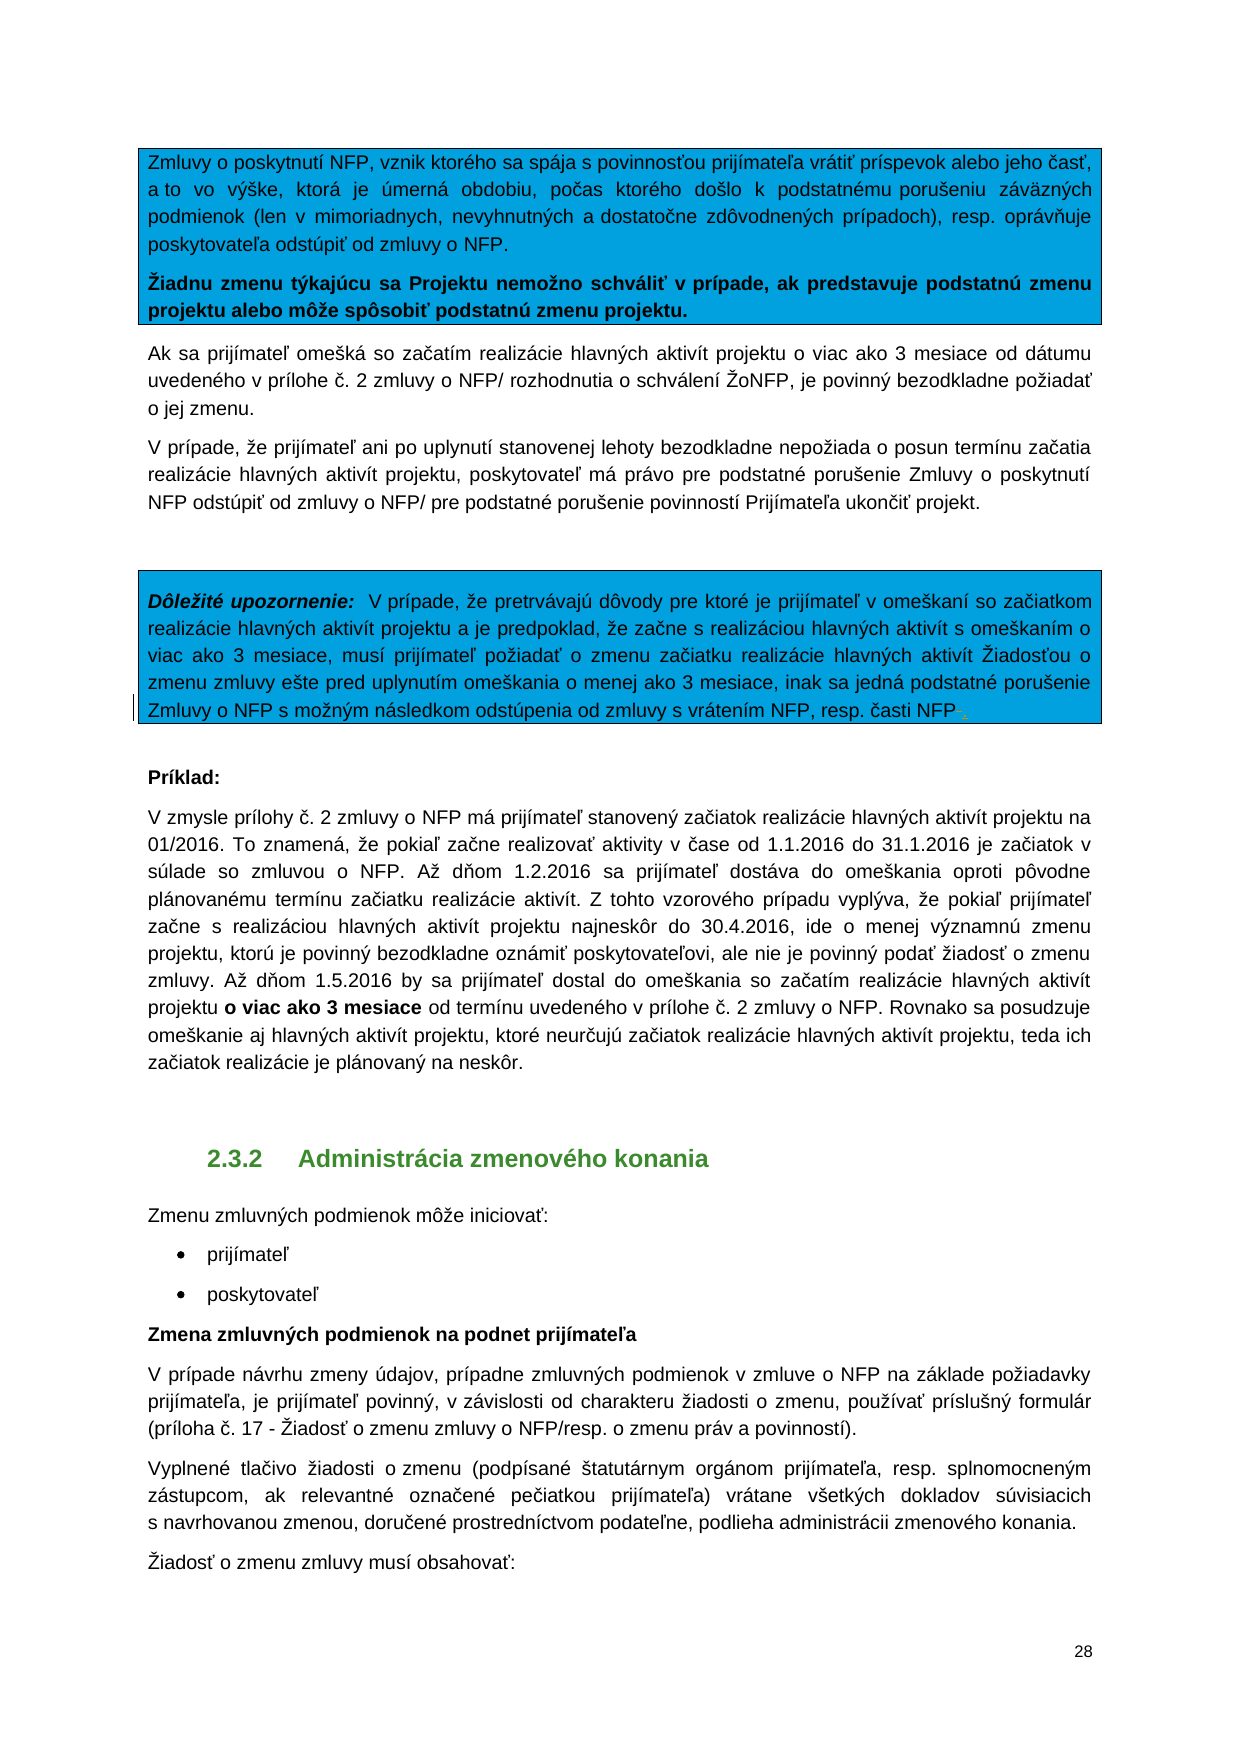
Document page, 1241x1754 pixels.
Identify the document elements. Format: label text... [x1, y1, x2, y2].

text V zmysle prílohy č. 2 zmluvy o NFP má prijímateľ stanovený začiatok realizácie hlavných aktivít projektu na 01/2016. To znamená, že pokiaľ začne realizovať aktivity v čase od 1.1.2016 do 31.1.2016 je začiatok v súlade so zmluvou o NFP. Až dňom 1.2.2016 sa prijímateľ dostáva do omeškania oproti pôvodne plánovanému termínu začiatku realizácie aktivít. Z tohto vzorového prípadu vyplýva, že pokiaľ prijímateľ začne s realizáciou hlavných aktivít projektu najneskôr do 30.4.2016, ide o menej významnú zmenu projektu, ktorú je povinný bezodkladne oznámiť poskytovateľovi, ale nie je povinný podať žiadosť o zmenu zmluvy. Až dňom 1.5.2016 by sa prijímateľ dostal do omeškania so začatím realizácie hlavných aktivít projektu o viac ako 3 mesiace od termínu uvedeného v prílohe č. 2 zmluvy o NFP. Rovnako sa posudzuje omeškanie aj hlavných aktivít projektu, ktoré neurčujú začiatok realizácie hlavných aktivít projektu, teda ich začiatok realizácie je plánovaný na neskôr. [148, 806, 1092, 1073]
text Žiadosť o zmenu zmluvy musí obsahovať: [148, 1551, 1092, 1573]
text prijímateľ [177, 1243, 1092, 1266]
text Zmena zmluvných podmienok na podnet prijímateľa [148, 1323, 1092, 1346]
text poskytovateľ [177, 1283, 1092, 1306]
text Ak sa prijímateľ omešká so začatím realizácie hlavných aktivít projektu o viac ako 3 mesiace od dátumu uvedeného v prílohe č. 2 zmluvy o NFP/ rozhodnutia o schválení ŽoNFP, je povinný bezodkladne požiadať o jej zmenu. [148, 342, 1092, 419]
text Príklad: [148, 766, 1092, 789]
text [139, 149, 1101, 255]
text V prípade návrhu zmeny údajov, prípadne zmluvných podmienok v zmluve o NFP na základe požiadavky prijímateľa, je prijímateľ povinný, v závislosti od charakteru žiadosti o zmenu, používať príslušný formulár (príloha č. 17 - Žiadosť o zmenu zmluvy o NFP/resp. o zmenu práv a povinností). [148, 1362, 1092, 1439]
text V prípade, že prijímateľ ani po uplynutí stanovenej lehoty bezodkladne nepožiada o posun termínu začatia realizácie hlavných aktivít projektu, poskytovateľ má právo pre podstatné porušenie Zmluvy o poskytnutí NFP odstúpiť od zmluvy o NFP/ pre podstatné porušenie povinností Prijímateľa ukončiť projekt. [148, 436, 1092, 513]
subtitle Administrácia zmenového konania [207, 1144, 1092, 1173]
text Dôležité upozornenie: V prípade, že pretrvávajú dôvody pre ktoré je prijímateľ v omeškaní so začiatkom realizácie hlavných aktivít projektu a je predpoklad, že začne s realizáciou hlavných aktivít s omeškaním o viac ako 3 mesiace, musí prijímateľ požiadať o zmenu začiatku realizácie hlavných aktivít Žiadosťou o zmenu zmluvy ešte pred uplynutím omeškania o menej ako 3 mesiace, inak sa jedná podstatné porušenie Zmluvy o NFP s možným následkom odstúpenia od zmluvy s vrátením NFP, resp. časti NFP [139, 571, 1101, 723]
text Žiadnu zmenu týkajúcu sa Projektu nemožno schváliť v prípade, ak predstavuje podstatnú zmenu projektu alebo môže spôsobiť podstatnú zmenu projektu. [139, 269, 1101, 324]
text Zmenu zmluvných podmienok môže iniciovať: [148, 1203, 1092, 1226]
text Vyplnené tlačivo žiadosti o zmenu (podpísané štatutárnym orgánom prijímateľa, resp. splnomocneným zástupcom, ak relevantné označené pečiatkou prijímateľa) vrátane všetkých dokladov súvisiacich s navrhovanou zmenou, doručené prostredníctvom podateľne, podlieha administrácii zmenového konania. [148, 1457, 1092, 1534]
